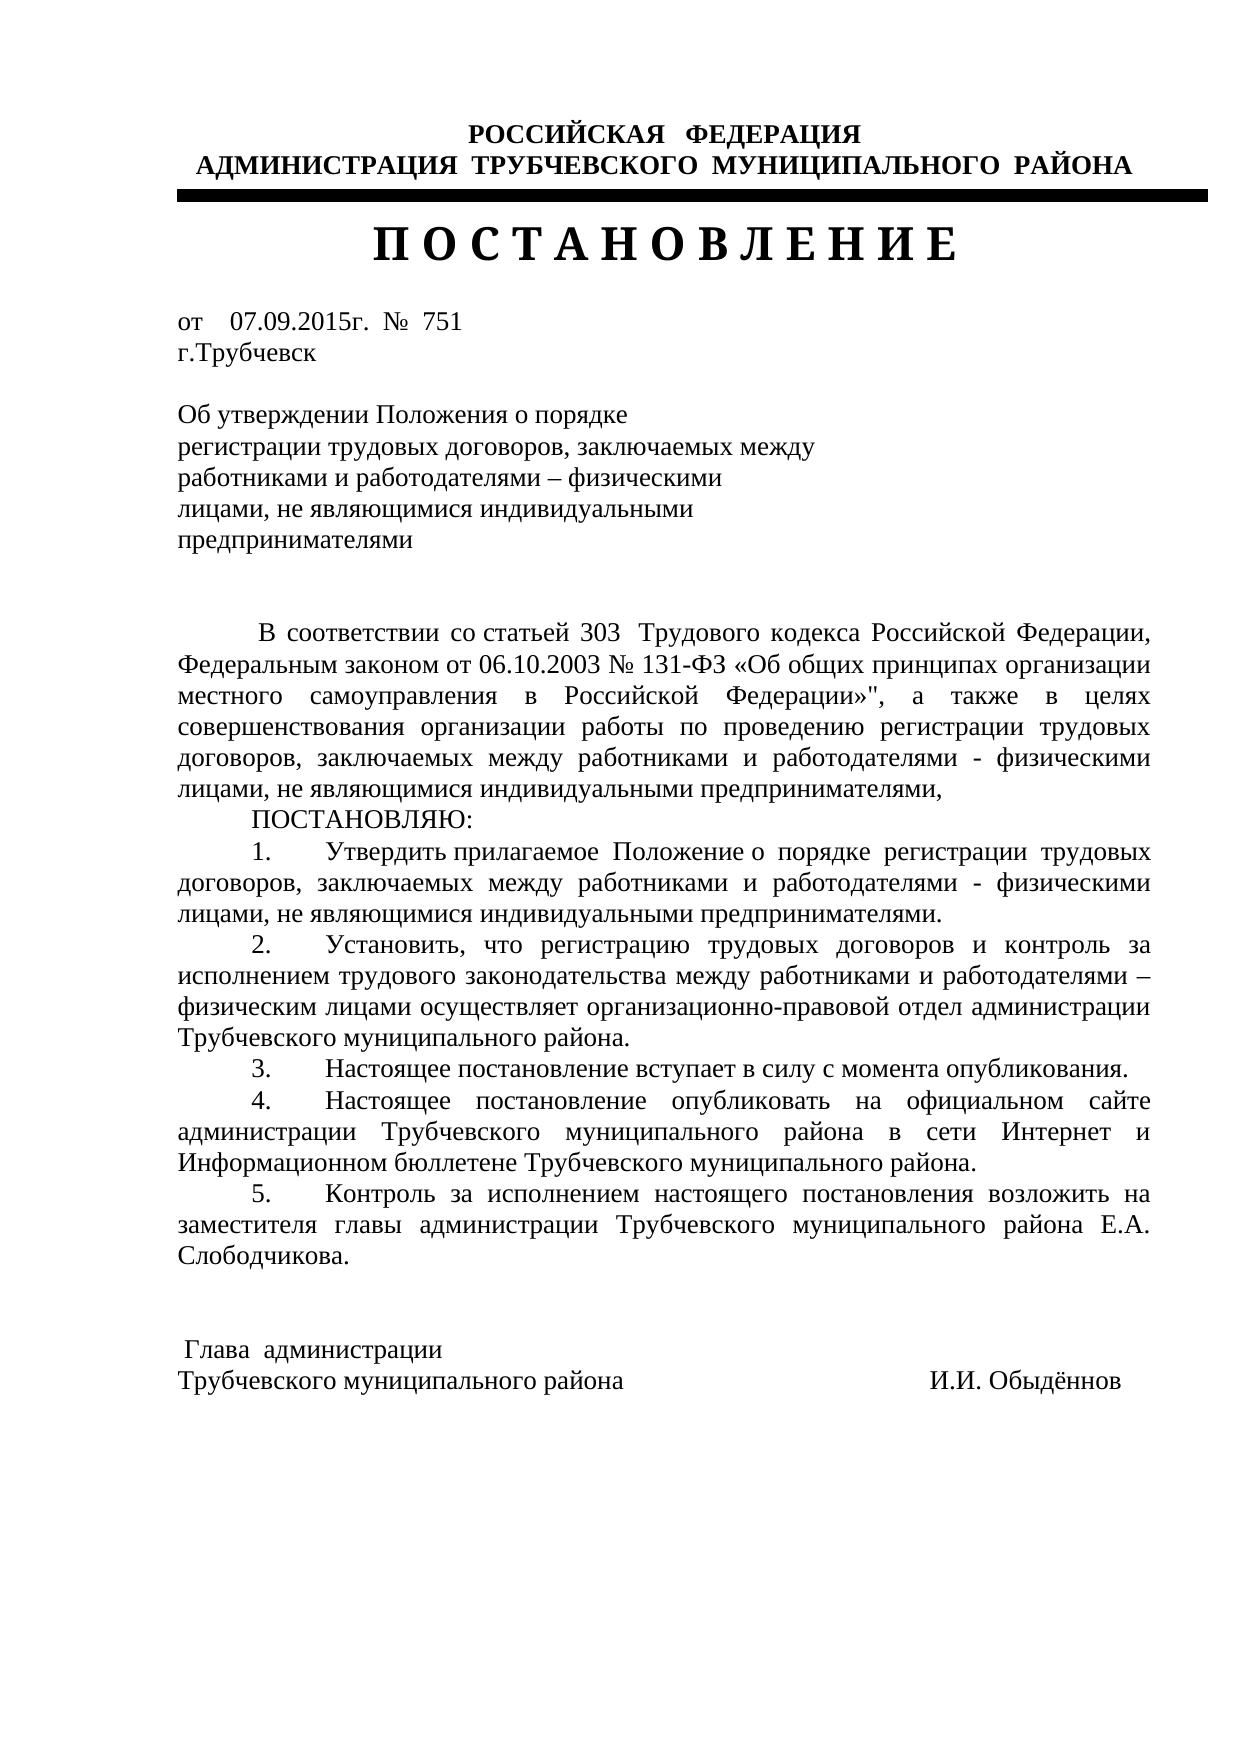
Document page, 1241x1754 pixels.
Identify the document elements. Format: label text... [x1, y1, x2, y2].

list Настоящее постановление вступает в силу с момента опубликования. [177, 1053, 1152, 1084]
list Установить, что регистрацию трудовых договоров и контроль за исполнением трудового законодательства между работниками и работодателями – физическим лицами осуществляет организационно-правовой отдел администрации Трубчевского муниципального района. [177, 928, 1152, 1053]
text Глава администрации [177, 1333, 1152, 1364]
text В соответствии со статьей 303 Трудового кодекса Российской Федерации, Федеральным законом от 06.10.2003 № 131-ФЗ «Об общих принципах организации местного самоуправления в Российской Федерации»", а также в целях совершенствования организации работы по проведению регистрации трудовых договоров, заключаемых между работниками и работодателями - физическими лицами, не являющимися индивидуальными предпринимателями, [177, 617, 1152, 803]
text работниками и работодателями – физическими [177, 461, 1152, 492]
text предпринимателями [177, 523, 1152, 554]
list Настоящее постановление опубликовать на официальном сайте администрации Трубчевского муниципального района в сети Интернет и Информационном бюллетене Трубчевского муниципального района. [177, 1084, 1152, 1177]
text регистрации трудовых договоров, заключаемых между [177, 430, 1152, 461]
list Контроль за исполнением настоящего постановления возложить на заместителя главы администрации Трубчевского муниципального района Е.А. Слободчикова. [177, 1177, 1152, 1271]
list Утвердить прилагаемое Положение о порядке регистрации трудовых договоров, заключаемых между работниками и работодателями - физическими лицами, не являющимися индивидуальными предпринимателями. [177, 834, 1152, 928]
text Трубчевского муниципального района И.И. Обыдённов [177, 1364, 1152, 1395]
text лицами, не являющимися индивидуальными [177, 492, 1152, 523]
text АДМИНИСТРАЦИЯ ТРУБЧЕВСКОГО МУНИЦИПАЛЬНОГО РАЙОНА [177, 149, 1152, 180]
text г.Трубчевск [177, 336, 1152, 367]
text Об утверждении Положения о порядке [177, 398, 1152, 430]
text от 07.09.2015г. № 751 [177, 305, 1152, 336]
text ПОСТАНОВЛЯЮ: [177, 803, 1152, 834]
text П О С Т А Н О В Л Е Н И Е [177, 212, 1152, 274]
text РОССИЙСКАЯ ФЕДЕРАЦИЯ [177, 118, 1152, 149]
